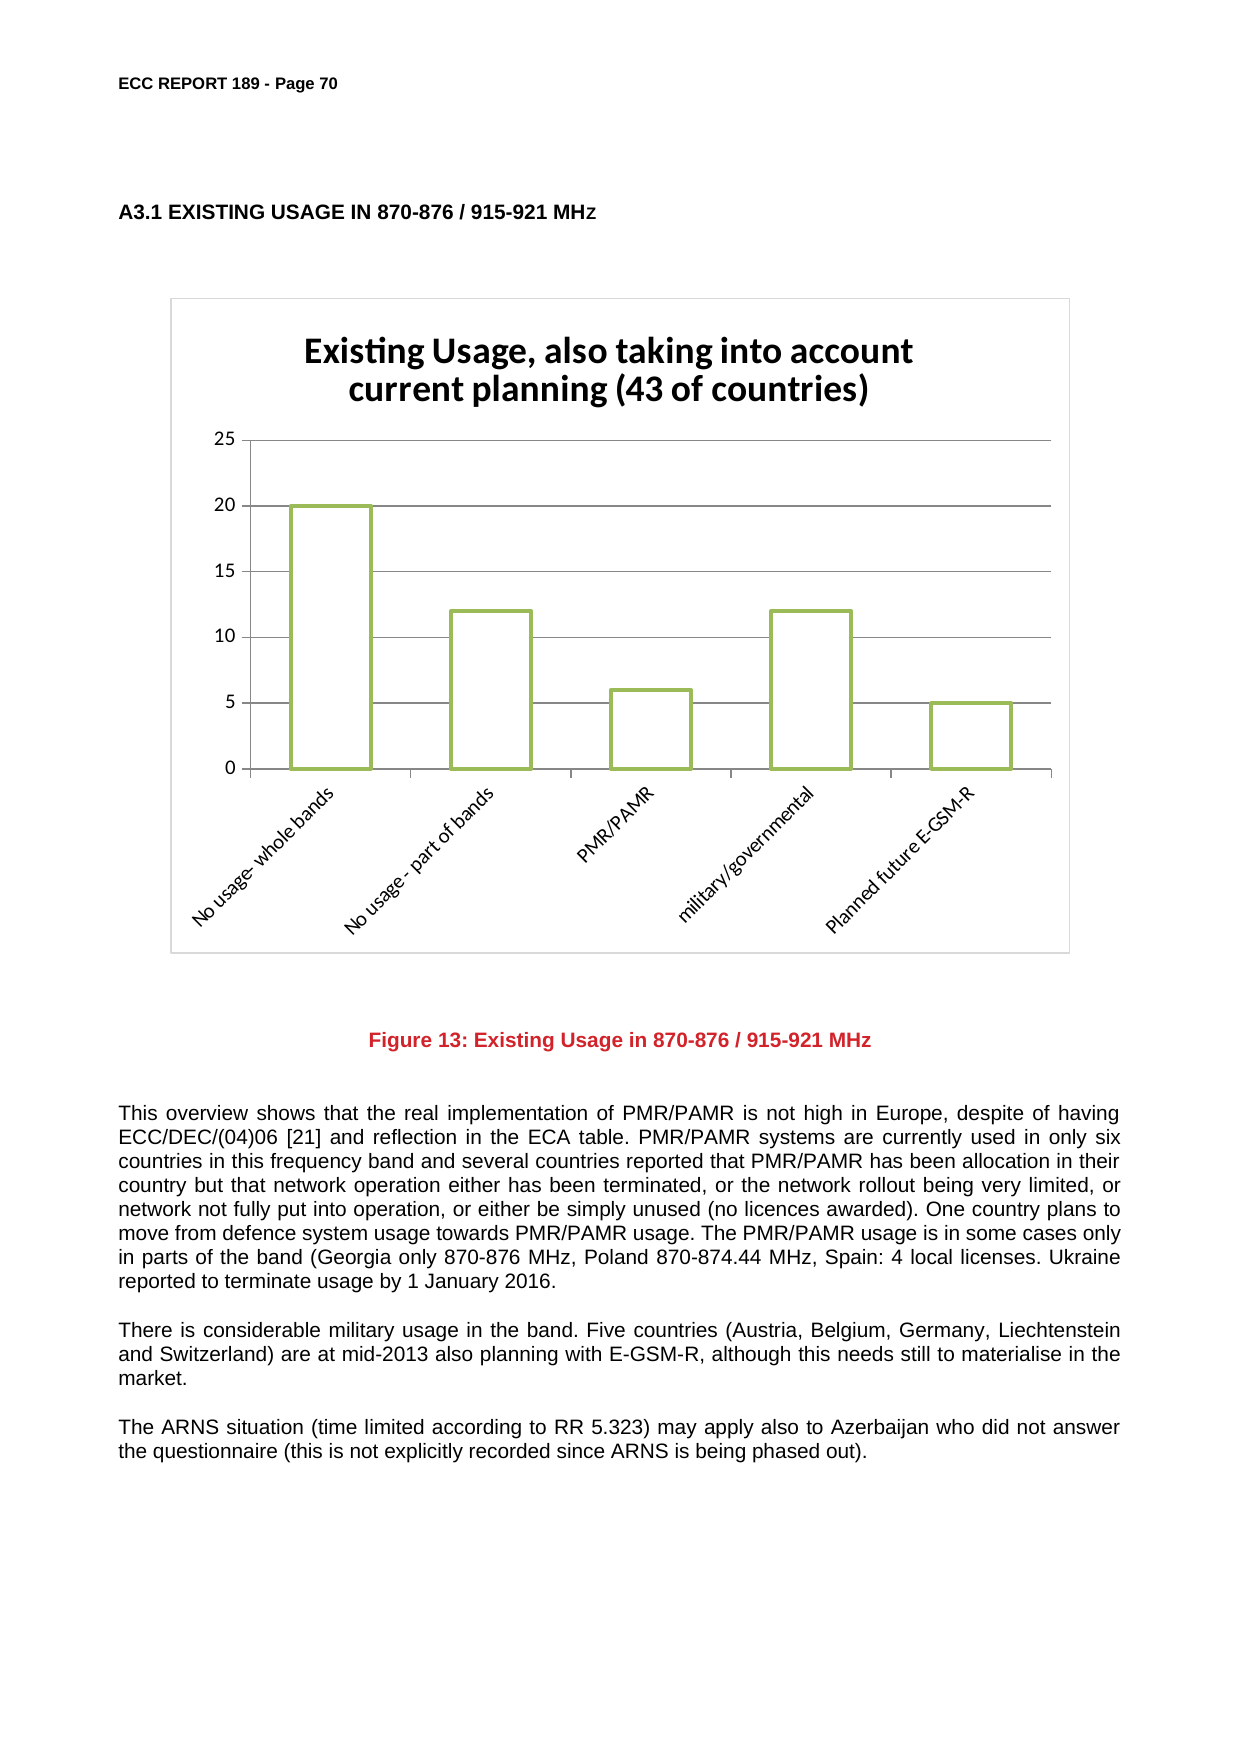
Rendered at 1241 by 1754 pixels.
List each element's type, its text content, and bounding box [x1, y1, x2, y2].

text The ARNS situation (time limited according to RR 5.323) may apply also to Azerbaijan who did not answer the questionnaire (this is not explicitly recorded since ARNS is being phased out). [118, 1414, 1122, 1462]
text This overview shows that the real implementation of PMR/PAMR is not high in Europe, despite of having ECC/DEC/(04)06 [21] and reflection in the ECA table. PMR/PAMR systems are currently used in only six countries in this frequency band and several countries reported that PMR/PAMR has been allocation in their country but that network operation either has been terminated, or the network rollout being very limited, or network not fully put into operation, or either be simply unused (no licences awarded). One country plans to move from defence system usage towards PMR/PAMR usage. The PMR/PAMR usage is in some cases only in parts of the band (Georgia only 870-876 MHz, Poland 870-874.44 MHz, Spain: 4 local licenses. Ukraine reported to terminate usage by 1 January 2016. [118, 1101, 1122, 1293]
text Figure 13: Existing Usage in 870-876 / 915-921 MHz [118, 1028, 1122, 1052]
text There is considerable military usage in the band. Five countries (Austria, Belgium, Germany, Liechtenstein and Switzerland) are at mid-2013 also planning with E-GSM-R, although this needs still to materialise in the market. [118, 1318, 1122, 1389]
subtitle Existing Usage in 870-876 / 915-921 MHz [118, 200, 1122, 224]
